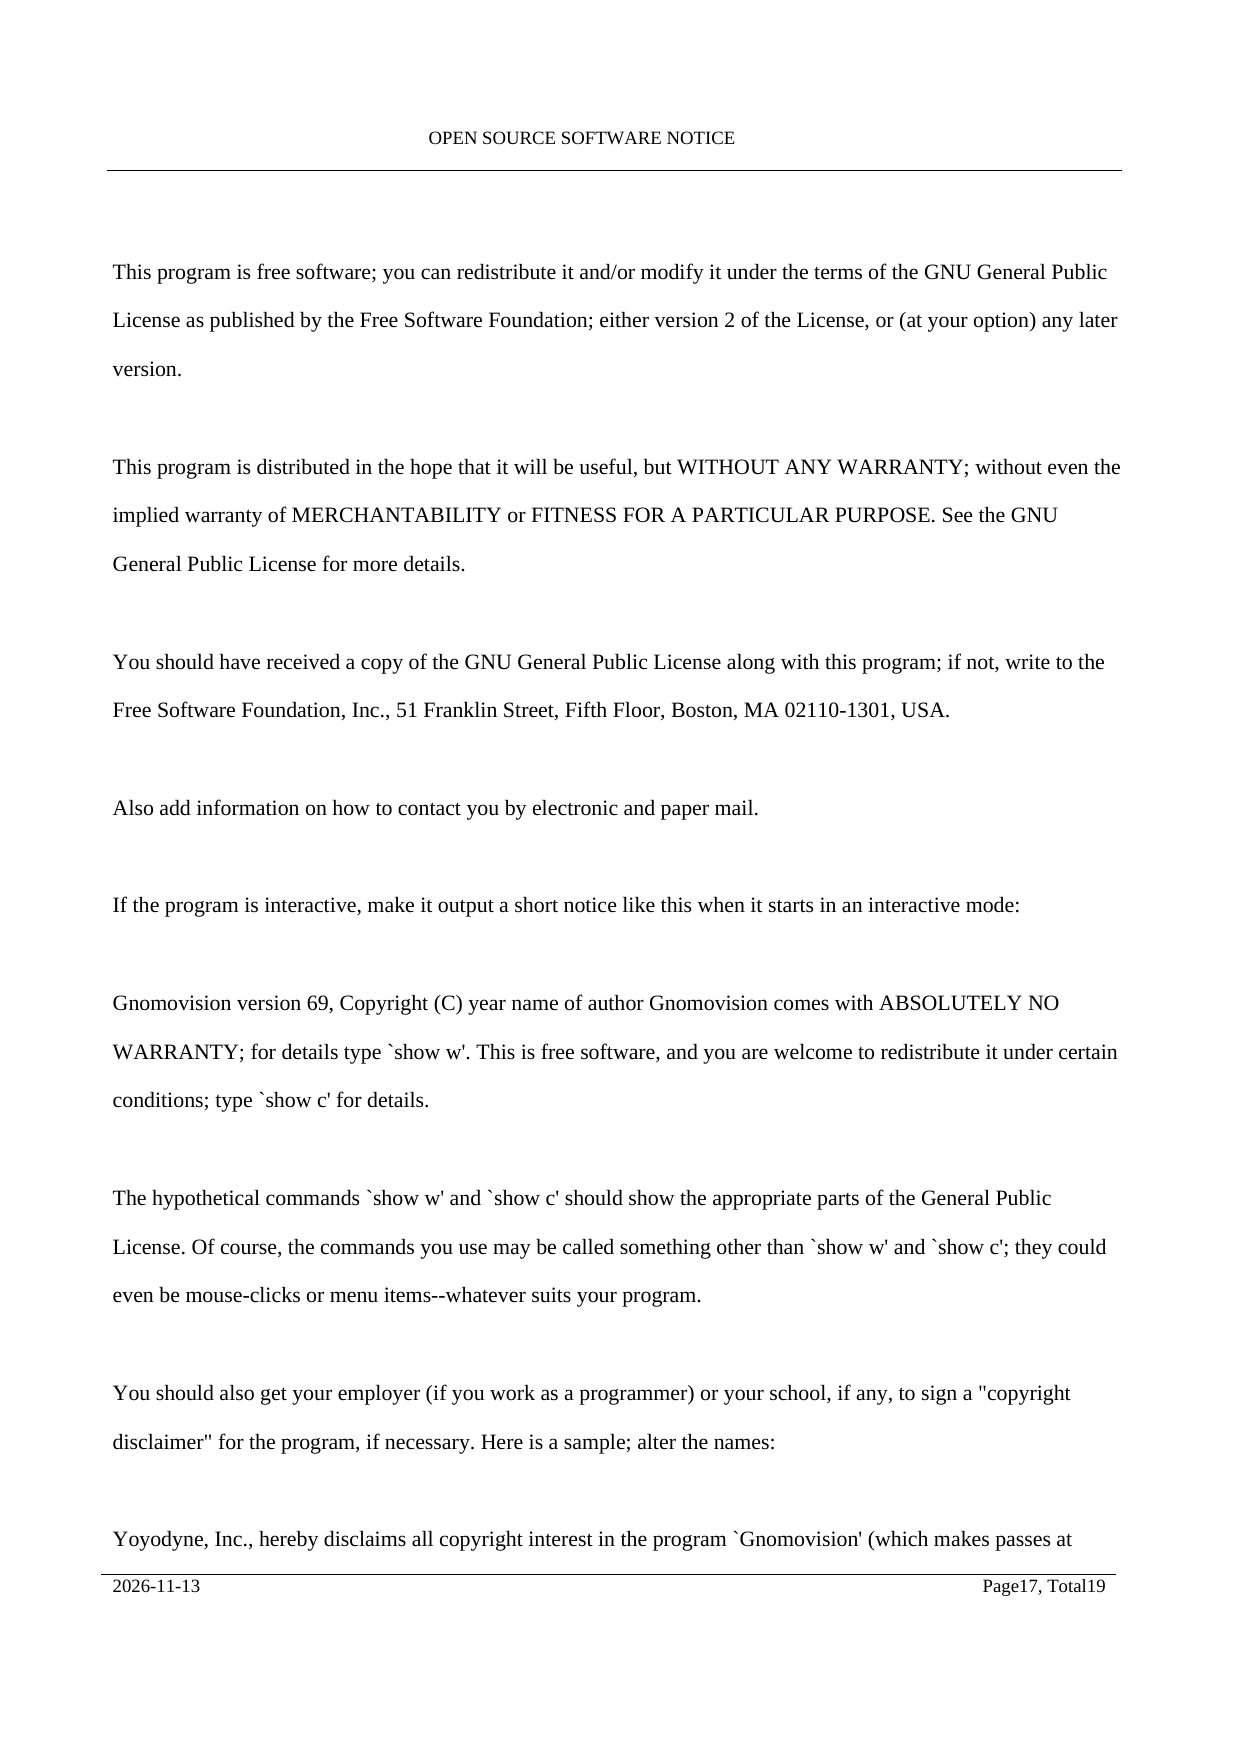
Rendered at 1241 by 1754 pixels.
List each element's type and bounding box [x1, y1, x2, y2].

text [112, 206, 1128, 1555]
